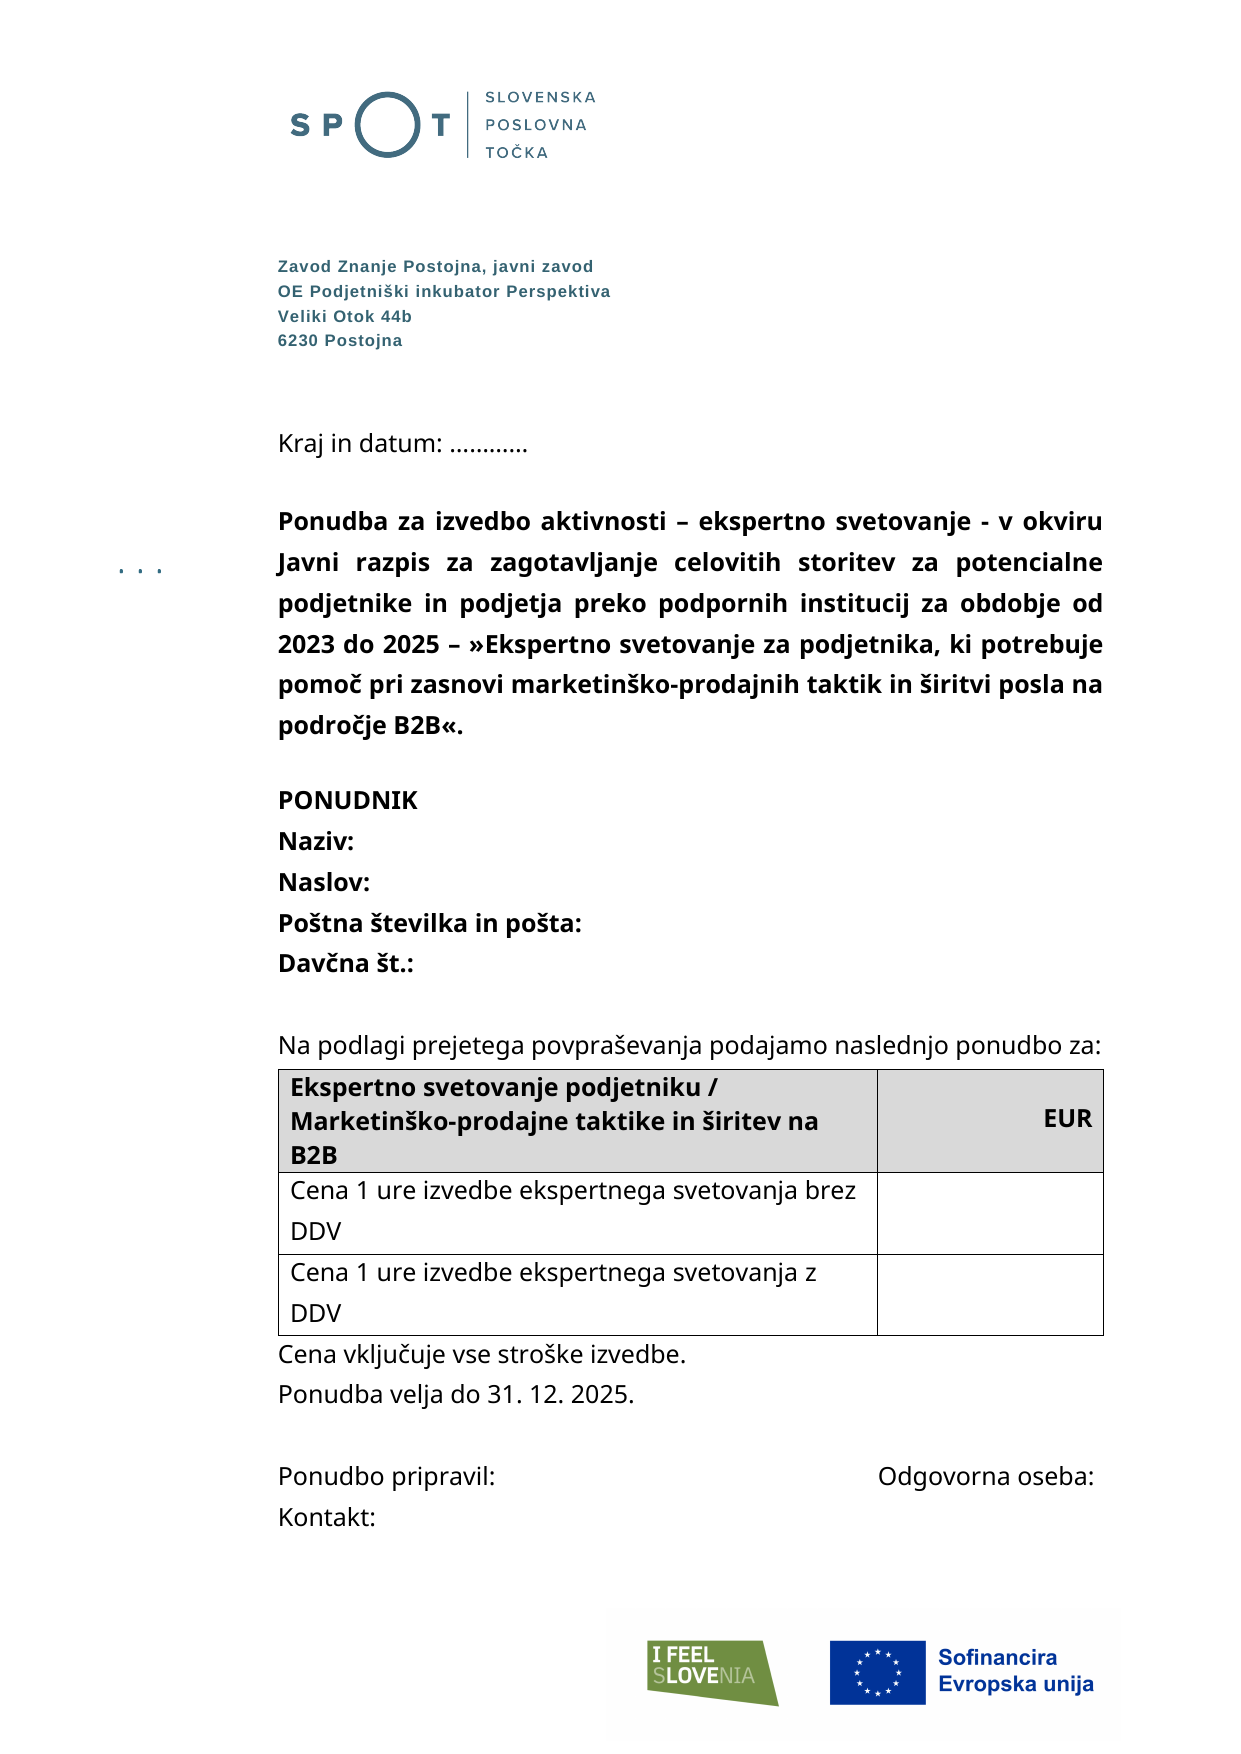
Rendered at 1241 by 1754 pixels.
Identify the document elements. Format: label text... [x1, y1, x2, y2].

table_header Ekspertno svetovanje podjetniku / Marketinško-prodajne taktike in širitev na B2B [279, 1070, 877, 1172]
table_header EUR [878, 1070, 1103, 1172]
text Kontakt: [278, 1499, 1104, 1534]
text Cena vključuje vse stroške izvedbe. [278, 1336, 1104, 1370]
text Ponudbo pripravil: Odgovorna oseba: [278, 1459, 1104, 1493]
text Ponudba velja do 31. 12. 2025. [278, 1377, 1104, 1411]
text Naziv: [278, 824, 1104, 858]
table_cell [878, 1255, 1103, 1335]
text Zavod Znanje Postojna, javni zavod [278, 257, 1104, 276]
picture [605, 1608, 1122, 1741]
text Naslov: [278, 864, 1104, 898]
text Ponudba za izvedbo aktivnosti – ekspertno svetovanje - v okviru Javni razpis za zagotavljanje celovitih storitev za potencialne podjetnike in podjetja preko podpornih institucij za obdobje od 2023 do 2025 – »Ekspertno svetovanje za podjetnika, ki potrebuje pomoč pri zasnovi marketinško-prodajnih taktik in širitvi posla na področje B2B«. [278, 504, 1104, 742]
text Davčna št.: [278, 946, 1104, 980]
picture [255, 69, 631, 180]
text Veliki Otok 44b [278, 306, 1104, 326]
text Poštna številka in pošta: [278, 905, 1104, 939]
picture [102, 562, 178, 580]
text 6230 Postojna [278, 331, 1104, 350]
table_cell [878, 1173, 1103, 1253]
text PONUDNIK [278, 783, 1104, 817]
text OE Podjetniški inkubator Perspektiva [278, 281, 1104, 301]
text Kraj in datum: ………… [278, 425, 1104, 459]
text Na podlagi prejetega povpraševanja podajamo naslednjo ponudbo za: [278, 1028, 1104, 1062]
table_cell Cena 1 ure izvedbe ekspertnega svetovanja brez DDV [279, 1173, 877, 1253]
table_cell Cena 1 ure izvedbe ekspertnega svetovanja z DDV [279, 1255, 877, 1335]
